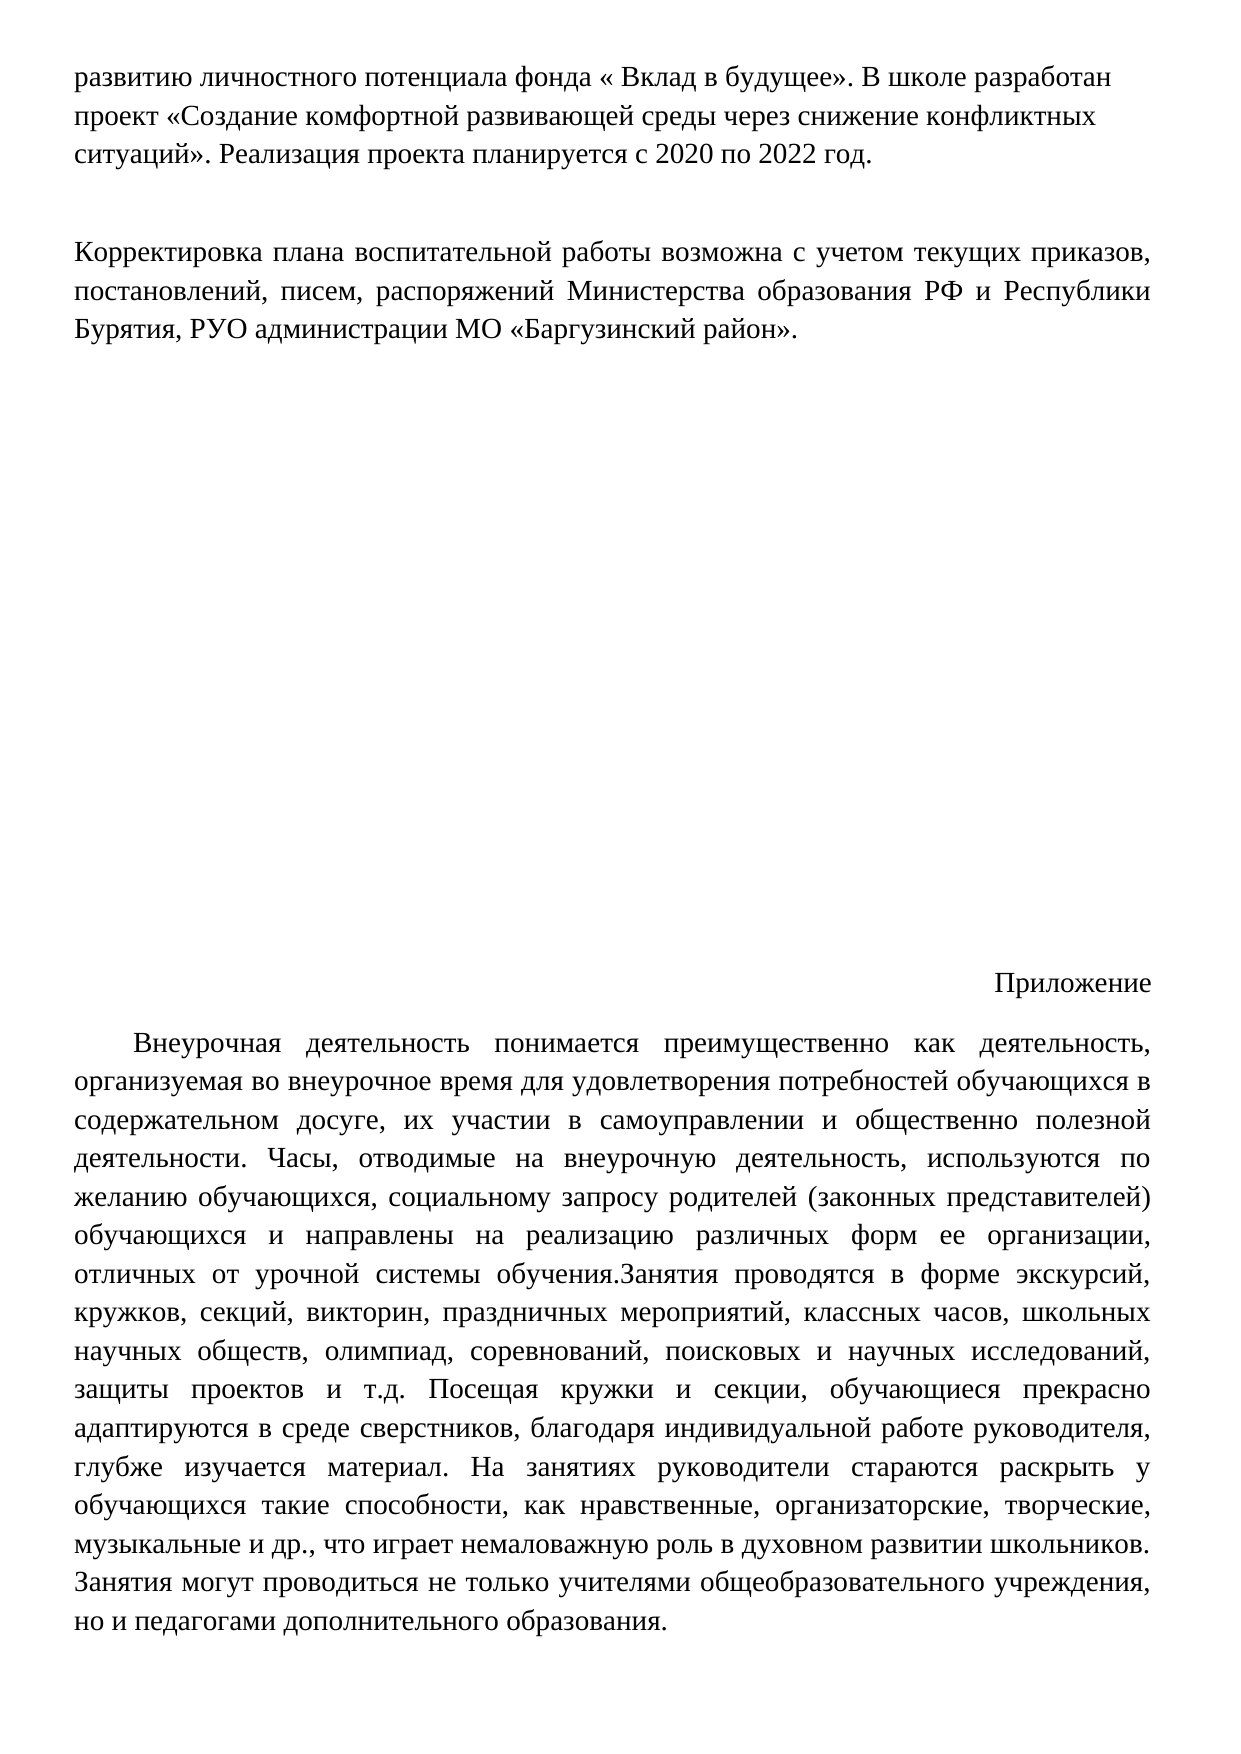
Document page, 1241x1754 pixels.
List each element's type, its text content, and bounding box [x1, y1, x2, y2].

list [74, 59, 1152, 170]
text Корректировка плана воспитательной работы возможна с учетом текущих приказов, постановлений, писем, распоряжений Министерства образования РФ и Республики Бурятия, РУО администрации МО «Баргузинский район». [74, 234, 1152, 345]
text Приложение [74, 965, 1152, 999]
text Внеурочная деятельность понимается преимущественно как деятельность, организуемая во внеурочное время для удовлетворения потребностей обучающихся в содержательном досуге, их участии в самоуправлении и общественно полезной деятельности. Часы, отводимые на внеурочную деятельность, используются по желанию обучающихся, социальному запросу родителей (законных представителей) обучающихся и направлены на реализацию различных форм ее организации, отличных от урочной системы обучения.Занятия проводятся в форме экскурсий, кружков, секций, викторин, праздничных мероприятий, классных часов, школьных научных обществ, олимпиад, соревнований, поисковых и научных исследований, защиты проектов и т.д. Посещая кружки и секции, обучающиеся прекрасно адаптируются в среде сверстников, благодаря индивидуальной работе руководителя, глубже изучается материал. На занятиях руководители стараются раскрыть у обучающихся такие способности, как нравственные, организаторские, творческие, музыкальные и др., что играет немаловажную роль в духовном развитии школьников. Занятия могут проводиться не только учителями общеобразовательного учреждения, но и педагогами дополнительного образования. [74, 1025, 1152, 1636]
